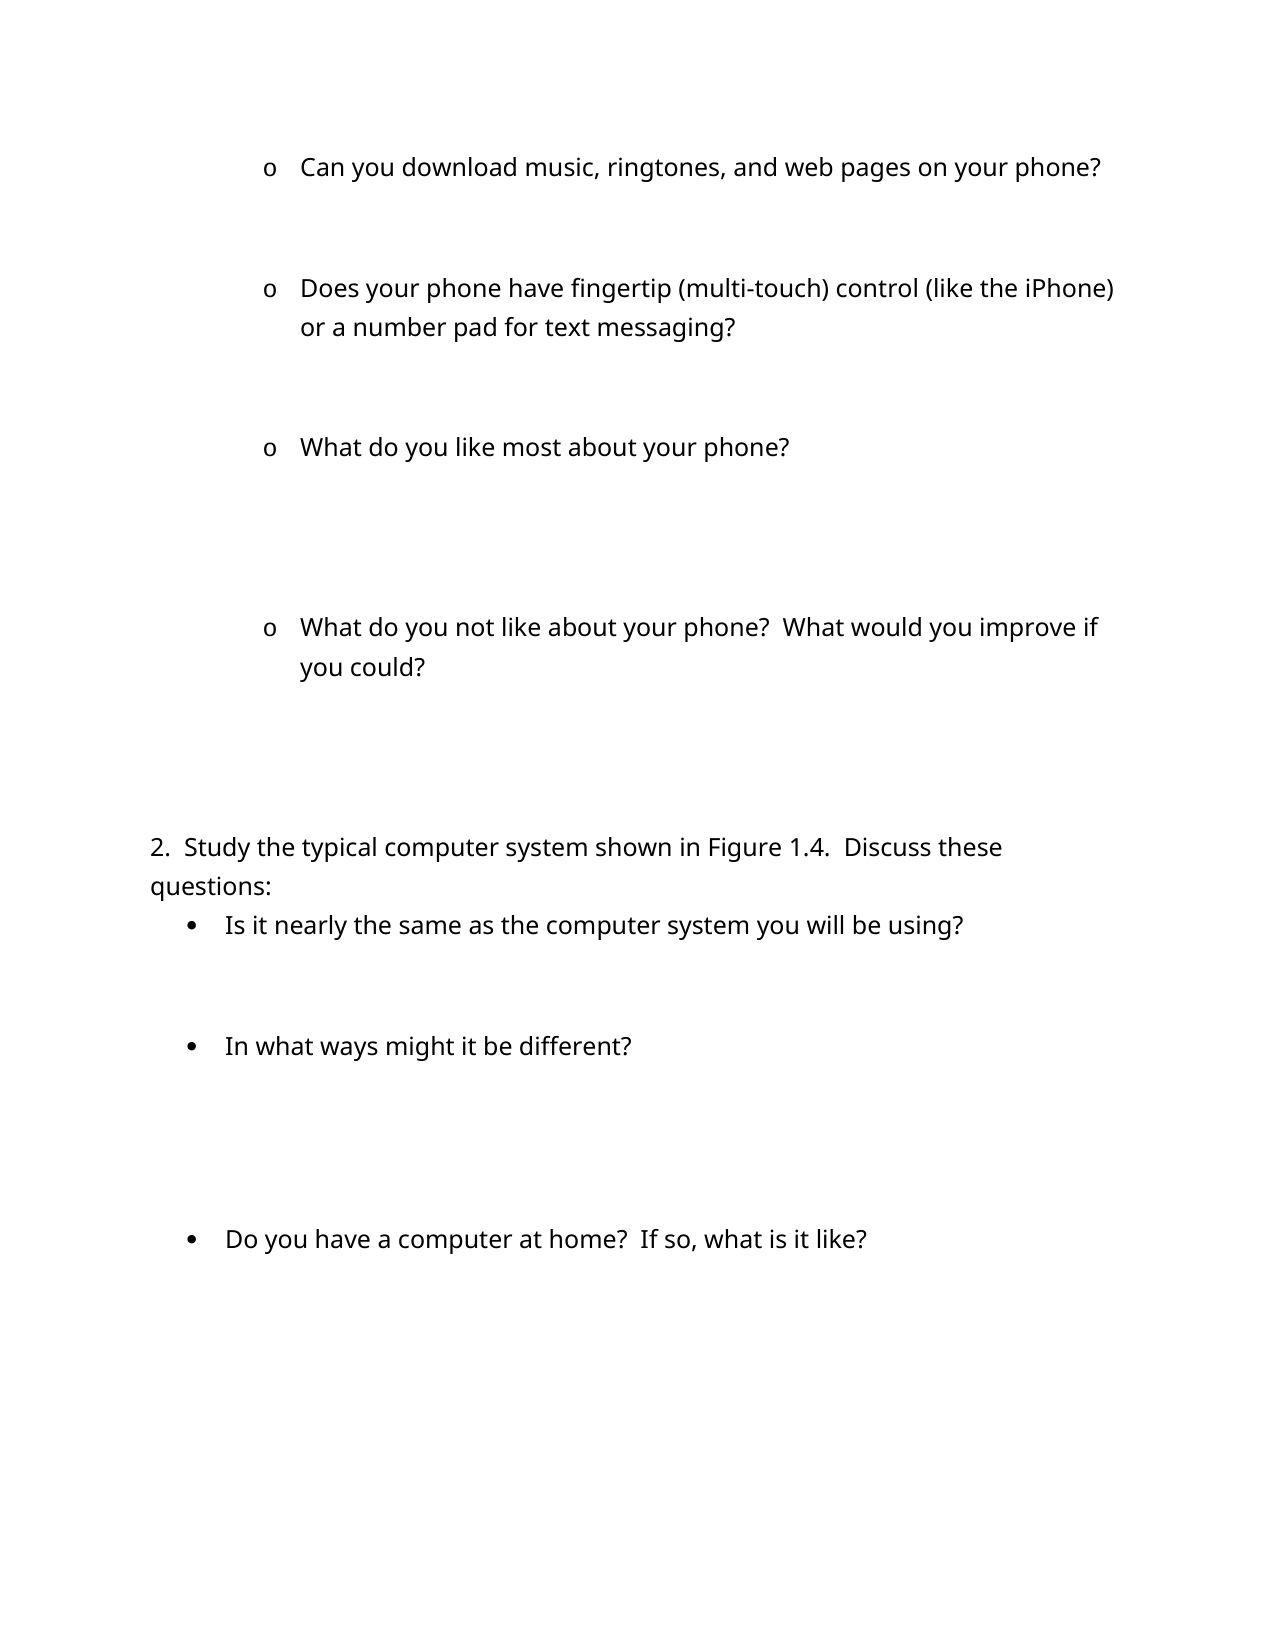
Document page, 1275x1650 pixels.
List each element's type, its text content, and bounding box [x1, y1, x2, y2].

list What do you like most about your phone? [262, 429, 1125, 464]
list Does your phone have fingertip (multi-touch) control (like the iPhone) or a number pad for text messaging? [262, 270, 1125, 344]
list Is it nearly the same as the computer system you will be using? [187, 907, 1125, 942]
list What do you not like about your phone? What would you improve if you could? [262, 610, 1125, 683]
list Can you download music, ringtones, and web pages on your phone? [262, 150, 1125, 184]
text 2. Study the typical computer system shown in Figure 1.4. Discuss these questions: [150, 829, 1125, 902]
list Do you have a computer at home? If so, what is it like? [187, 1221, 1125, 1255]
list In what ways might it be different? [187, 1029, 1125, 1063]
